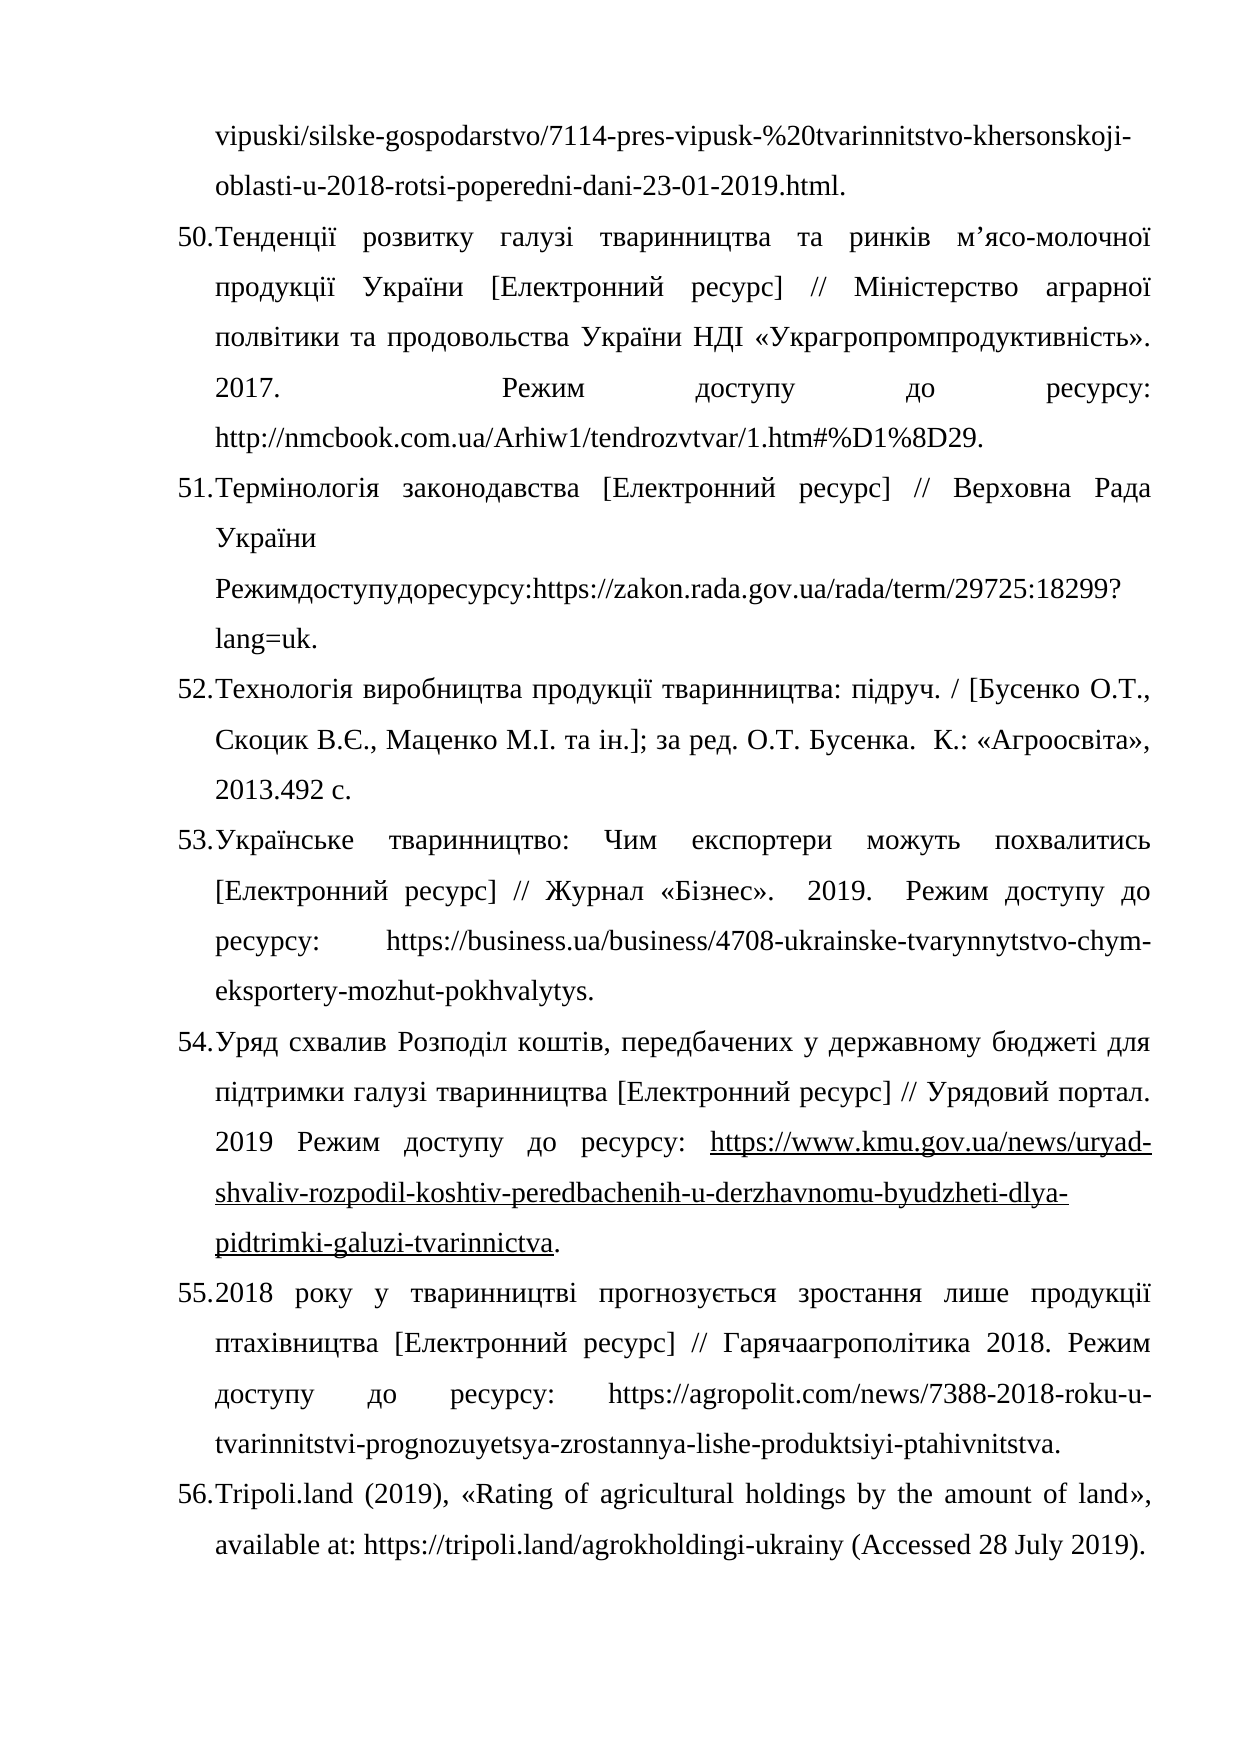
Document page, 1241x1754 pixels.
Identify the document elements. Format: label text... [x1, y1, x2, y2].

list 2018 року у тваринництві прогнозується зростання лише продукції птахівництва [Електронний ресурс] // Гарячаагрополітика 2018. Режим доступу до ресурсу: https://agropolit.com/news/7388-2018-roku-u-tvarinnitstvi-prognozuyetsya-zrostannya-lishe-produktsiyi-ptahivnitstva. [177, 1275, 1152, 1460]
list Українське тваринництво: Чим експортери можуть похвалитись [Електронний ресурс] // Журнал «Бізнес». 2019. Режим доступу до ресурсу: https://business.ua/business/4708-ukrainske-tvarynnytstvo-chym-eksportery-mozhut-pokhvalytys. [177, 822, 1152, 1007]
list Термінологія законодавства [Електронний ресурс] // Верховна Рада України Режимдоступудоресурсу:https://zakon.rada.gov.ua/rada/term/29725:18299?lang=uk. [177, 470, 1152, 655]
list Уряд схвалив Розподіл коштів, передбачених у державному бюджеті для підтримки галузі тваринництва [Електронний ресурс] // Урядовий портал. 2019 Режим доступу до ресурсу: https://www.kmu.gov.ua/news/uryad-shvaliv-rozpodil-koshtiv-peredbachenih-u-derzhavnomu-byudzheti-dlya-pidtrimki-galuzi-tvarinnictva. [177, 1024, 1152, 1258]
list Технологія виробництва продукції тваринництва: підруч. / [Бусенко О.Т., Скоцик В.Є., Маценко М.І. та ін.]; за ред. О.Т. Бусенка. К.: «Агроосвіта», 2013.492 с. [177, 672, 1152, 806]
list Тенденції розвитку галузі тваринництва та ринків м’ясо-молочної продукції України [Електронний ресурс] // Міністерство аграрної полвітики та продовольства України НДІ «Украгропромпродуктивність». 2017. Режим доступу до ресурсу: http://nmcbook.com.ua/Arhiw1/tendrozvtvar/1.htm#%D1%8D29. [177, 219, 1152, 453]
list Tripoli.land (2019), «Rating of agricultural holdings by the amount of land», available at: https://tripoli.land/agrokholdingi-ukrainy (Accessed 28 July 2019). [177, 1477, 1152, 1560]
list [177, 118, 1152, 202]
